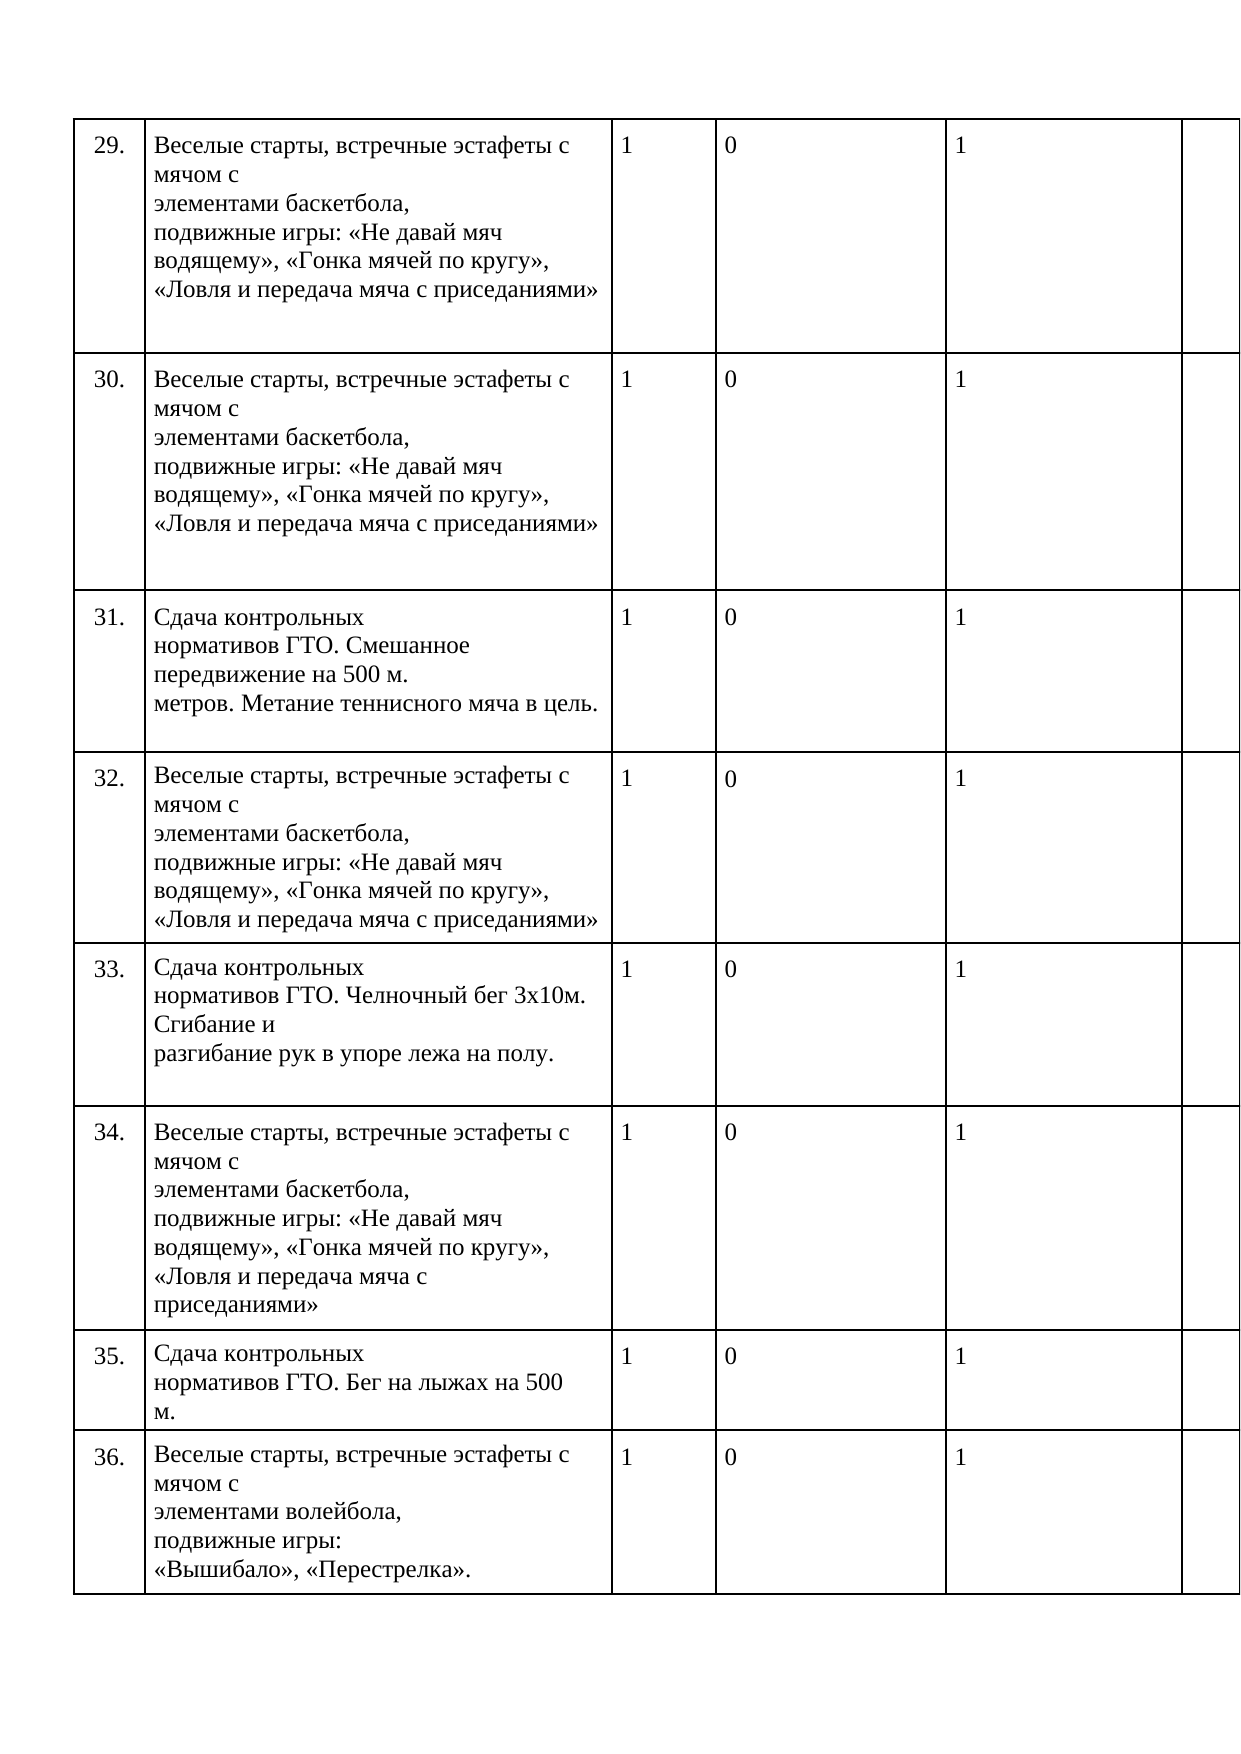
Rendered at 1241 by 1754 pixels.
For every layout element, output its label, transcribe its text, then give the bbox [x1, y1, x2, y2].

table_cell 0 [717, 944, 945, 1105]
table_cell 1 [613, 944, 715, 1105]
table_cell 0 [717, 120, 945, 352]
table_cell [1183, 1431, 1239, 1593]
table_cell 34. [75, 1107, 144, 1329]
table_cell 32. [75, 753, 144, 942]
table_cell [146, 120, 611, 352]
table_cell 1 [947, 120, 1181, 352]
table_cell 1 [613, 1331, 715, 1429]
table_cell 36. [75, 1431, 144, 1593]
table_cell 0 [717, 1431, 945, 1593]
table_cell [1183, 1331, 1239, 1429]
table_cell 1 [613, 1107, 715, 1329]
table_cell 1 [613, 354, 715, 589]
table_cell Веселые старты, встречные эстафеты с мячом с элементами волейбола, подвижные игры: «Вышибало», «Перестрелка». [146, 1431, 611, 1593]
table_cell 1 [947, 753, 1181, 942]
table_cell [1183, 1107, 1239, 1329]
table_cell [1183, 944, 1239, 1105]
table_cell 0 [717, 1107, 945, 1329]
table_cell 29. [75, 120, 144, 352]
table_cell 1 [613, 591, 715, 751]
table_cell 33. [75, 944, 144, 1105]
table_cell 0 [717, 354, 945, 589]
table_cell 1 [947, 944, 1181, 1105]
table_cell [1183, 591, 1239, 751]
table_cell Сдача контрольных нормативов ГТО. Челночный бег 3х10м. Сгибание и разгибание рук в упоре лежа на полу. [146, 944, 611, 1105]
table_cell Сдача контрольных нормативов ГТО. Смешанное передвижение на 500 м. метров. Метание теннисного мяча в цель. [146, 591, 611, 751]
table_cell [1183, 120, 1239, 352]
table_cell [1183, 354, 1239, 589]
table_cell Сдача контрольных нормативов ГТО. Бег на лыжах на 500 м. [146, 1331, 611, 1429]
table_cell 0 [717, 1331, 945, 1429]
table_cell 1 [947, 354, 1181, 589]
table_cell 31. [75, 591, 144, 751]
table_cell 30. [75, 354, 144, 589]
table_cell 1 [613, 120, 715, 352]
table_cell 1 [613, 753, 715, 942]
table_cell 0 [717, 591, 945, 751]
table_cell 1 [947, 1331, 1181, 1429]
table_cell 1 [947, 1107, 1181, 1329]
table_cell 1 [947, 591, 1181, 751]
table_cell 1 [613, 1431, 715, 1593]
table_cell 35. [75, 1331, 144, 1429]
table_cell 0 [717, 753, 945, 942]
table_cell [1183, 753, 1239, 942]
table_cell 1 [947, 1431, 1181, 1593]
